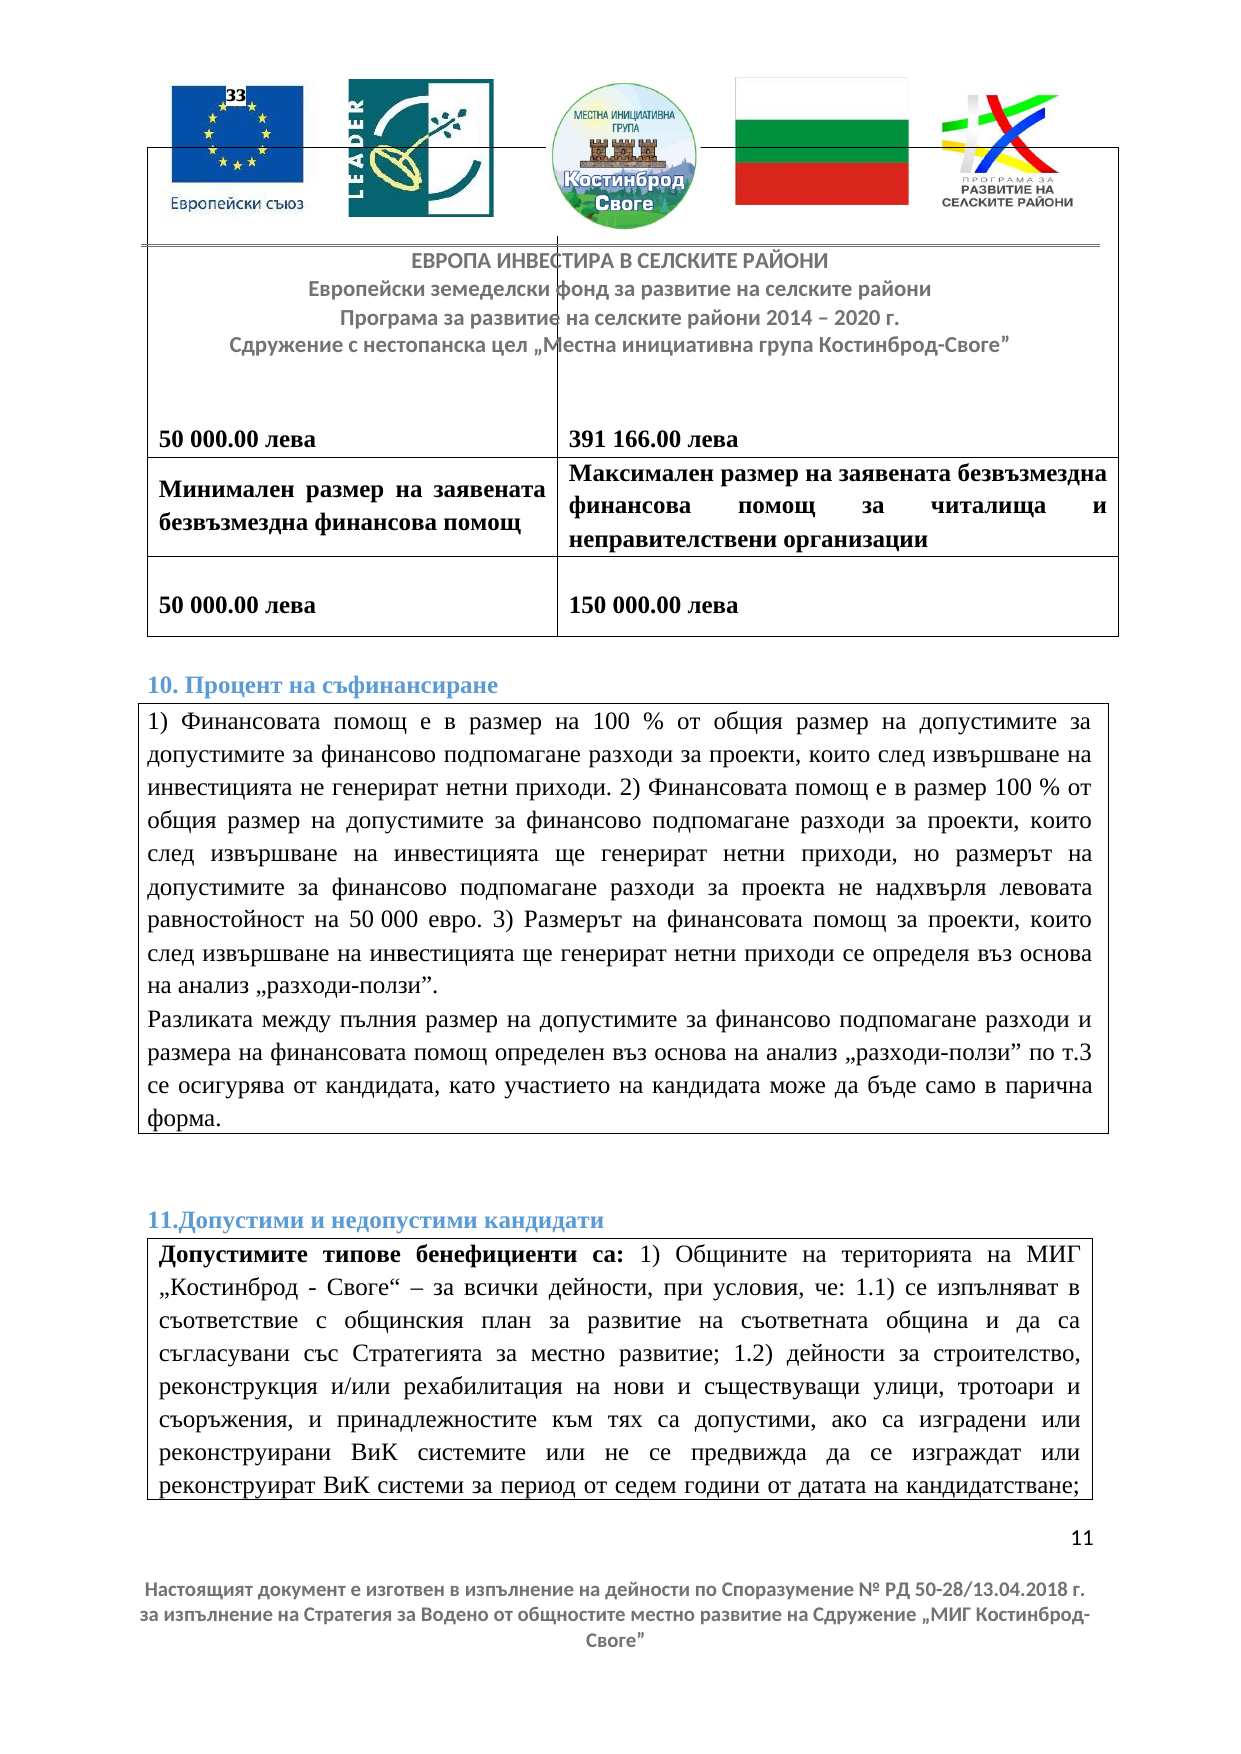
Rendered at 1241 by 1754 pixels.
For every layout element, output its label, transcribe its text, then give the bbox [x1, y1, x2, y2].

table_cell 50 000.00 лева [148, 557, 557, 636]
picture [348, 79, 494, 147]
text Разликата между пълния размер на допустимите за финансово подпомагане разходи и размера на финансовата помощ определен въз основа на анализ „разходи-ползи” по т.3 се осигурява от кандидата, като участието на кандидата може да бъде само в парична форма. [139, 1001, 1108, 1133]
picture [546, 77, 701, 236]
table_cell 50 000.00 лева [148, 247, 557, 457]
text 1) Финансовата помощ е в размер на 100 % от общия размер на допустимите за допустимите за финансово подпомагане разходи за проекти, които след извършване на инвестицията не генерират нетни приходи. 2) Финансовата помощ е в размер 100 % от общия размер на допустимите за финансово подпомагане разходи за проекти, които след извършване на инвестицията ще генерират нетни приходи, но размерът на допустимите за финансово подпомагане разходи за проекта не надхвърля левовата равностойност на 50 000 евро. 3) Размерът на финансовата помощ за проекти, които след извършване на инвестицията ще генерират нетни приходи се определя въз основа на анализ „разходи-ползи”. [139, 704, 1108, 999]
table_cell 50 000.00 лева [148, 148, 557, 244]
table_cell 150 000.00 лева [558, 557, 1118, 636]
table_cell Минимален размер на заявената безвъзмездна финансова помощ [148, 458, 557, 556]
table_cell 391 166.00 лева [558, 148, 1118, 457]
text 10. Процент на съфинансиране [147, 670, 1093, 699]
picture [148, 80, 326, 147]
text 11.Допустими и недопустими кандидати [147, 1205, 1093, 1234]
picture [735, 77, 909, 147]
picture [922, 79, 1088, 147]
table_cell Максимален размер на заявената безвъзмездна финансова помощ за читалища и неправителствени организации [558, 458, 1118, 556]
